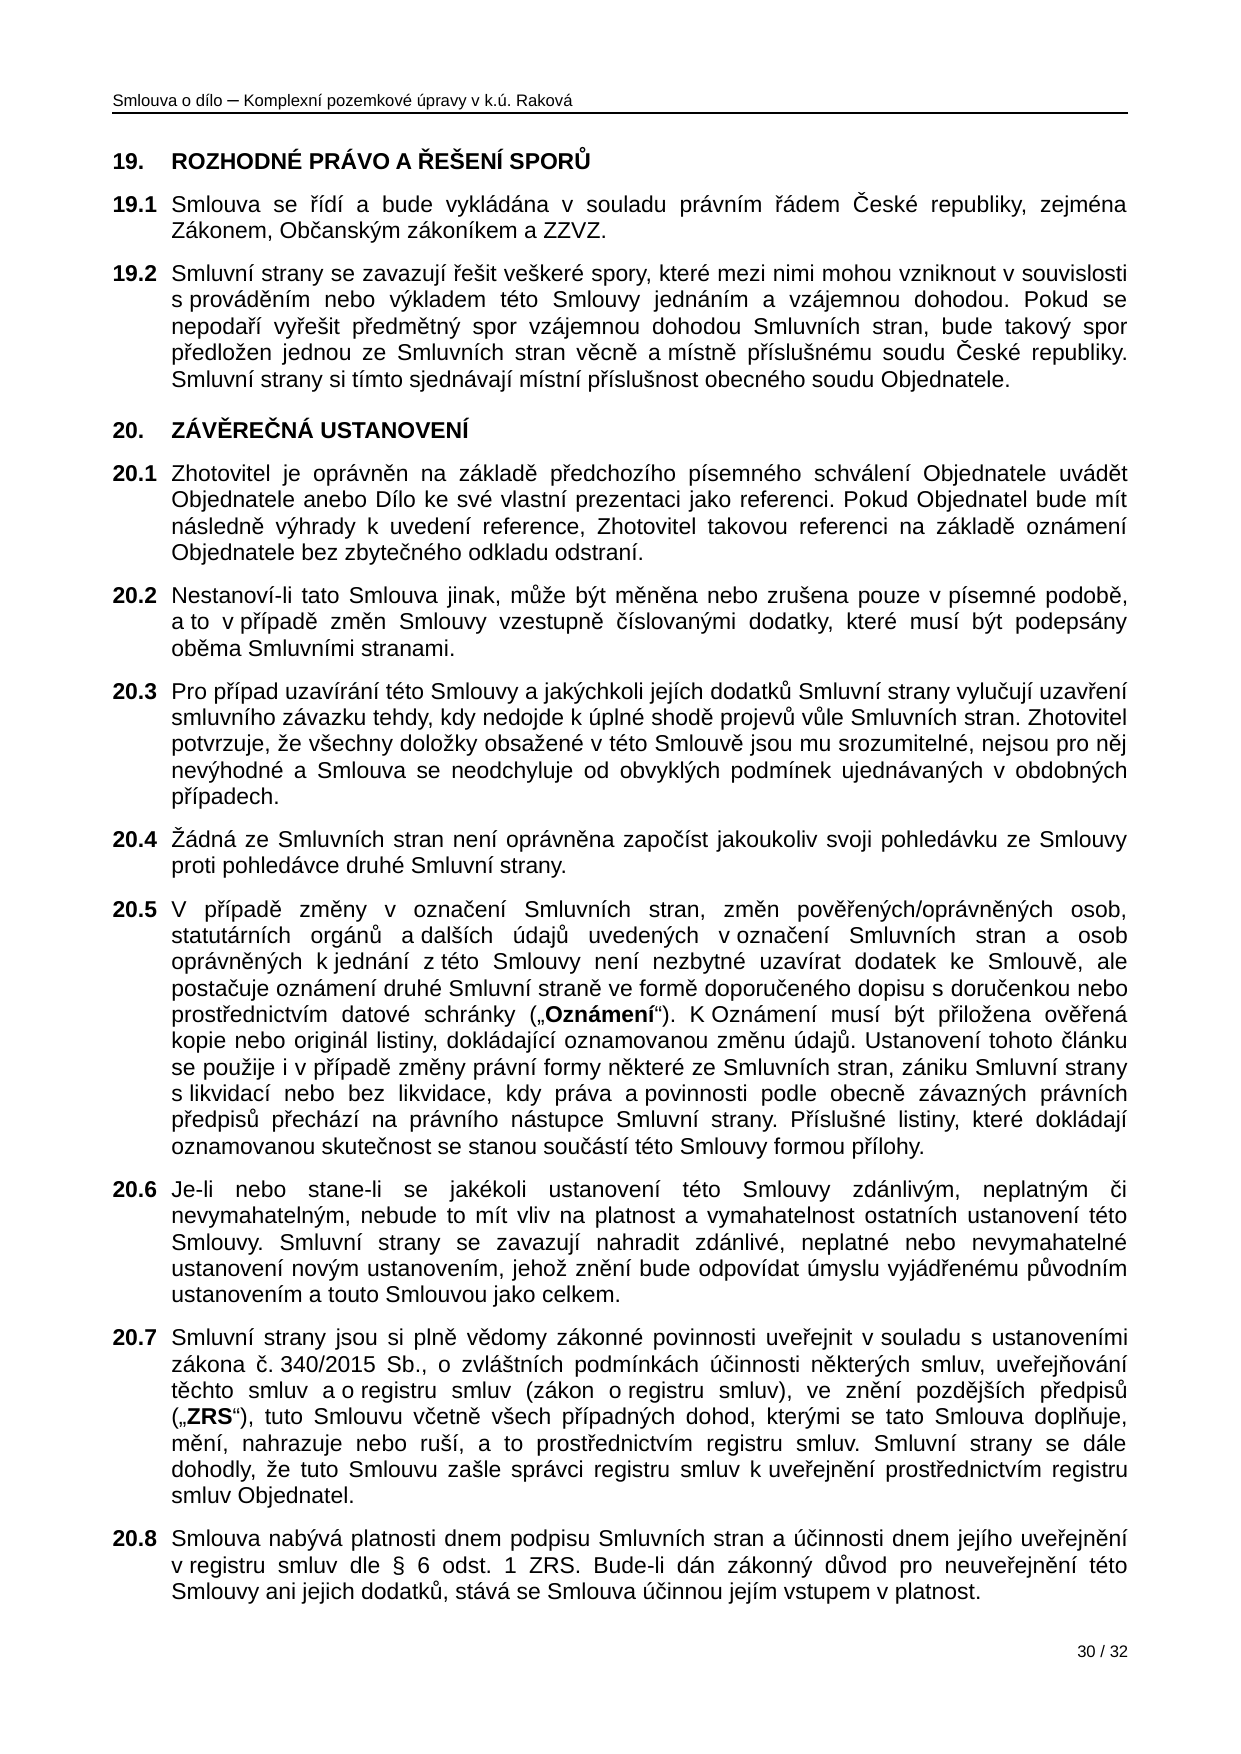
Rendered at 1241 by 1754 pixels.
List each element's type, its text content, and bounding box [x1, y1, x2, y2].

text Závěrečná ustanovení [112, 417, 1128, 443]
text Smlouva se řídí a bude vykládána v souladu právním řádem České republiky, zejména Zákonem, Občanským zákoníkem a ZZVZ. [112, 191, 1128, 243]
text Žádná ze Smluvních stran není oprávněna započíst jakoukoliv svoji pohledávku ze Smlouvy proti pohledávce druhé Smluvní strany. [112, 826, 1128, 879]
text Je-li nebo stane-li se jakékoli ustanovení této Smlouvy zdánlivým, neplatným či nevymahatelným, nebude to mít vliv na platnost a vymahatelnost ostatních ustanovení této Smlouvy. Smluvní strany se zavazují nahradit zdánlivé, neplatné nebo nevymahatelné ustanovení novým ustanovením, jehož znění bude odpovídat úmyslu vyjádřenému původním ustanovením a touto Smlouvou jako celkem. [112, 1176, 1128, 1307]
text Smluvní strany jsou si plně vědomy zákonné povinnosti uveřejnit v souladu s ustanoveními zákona č. 340/2015 Sb., o zvláštních podmínkách účinnosti některých smluv, uveřejňování těchto smluv a o registru smluv (zákon o registru smluv), ve znění pozdějších předpisů („ZRS“), tuto Smlouvu včetně všech případných dohod, kterými se tato Smlouva doplňuje, mění, nahrazuje nebo ruší, a to prostřednictvím registru smluv. Smluvní strany se dále dohodly, že tuto Smlouvu zašle správci registru smluv k uveřejnění prostřednictvím registru smluv Objednatel. [112, 1324, 1128, 1509]
text Rozhodné právo a řešení sporů [112, 148, 1128, 174]
text Smlouva nabývá platnosti dnem podpisu Smluvních stran a účinnosti dnem jejího uveřejnění v registru smluv dle § 6 odst. 1 ZRS. Bude-li dán zákonný důvod pro neuveřejnění této Smlouvy ani jejich dodatků, stává se Smlouva účinnou jejím vstupem v platnost. [112, 1525, 1128, 1604]
text Smluvní strany se zavazují řešit veškeré spory, které mezi nimi mohou vzniknout v souvislosti s prováděním nebo výkladem této Smlouvy jednáním a vzájemnou dohodou. Pokud se nepodaří vyřešit předmětný spor vzájemnou dohodou Smluvních stran, bude takový spor předložen jednou ze Smluvních stran věcně a místně příslušnému soudu České republiky. Smluvní strany si tímto sjednávají místní příslušnost obecného soudu Objednatele. [112, 260, 1128, 392]
text Zhotovitel je oprávněn na základě předchozího písemného schválení Objednatele uvádět Objednatele anebo Dílo ke své vlastní prezentaci jako referenci. Pokud Objednatel bude mít následně výhrady k uvedení reference, Zhotovitel takovou referenci na základě oznámení Objednatele bez zbytečného odkladu odstraní. [112, 460, 1128, 565]
text Nestanoví-li tato Smlouva jinak, může být měněna nebo zrušena pouze v písemné podobě, a to v případě změn Smlouvy vzestupně číslovanými dodatky, které musí být podepsány oběma Smluvními stranami. [112, 582, 1128, 661]
text V případě změny v označení Smluvních stran, změn pověřených/oprávněných osob, statutárních orgánů a dalších údajů uvedených v označení Smluvních stran a osob oprávněných k jednání z této Smlouvy není nezbytné uzavírat dodatek ke Smlouvě, ale postačuje oznámení druhé Smluvní straně ve formě doporučeného dopisu s doručenkou nebo prostřednictvím datové schránky („Oznámení“). K Oznámení musí být přiložena ověřená kopie nebo originál listiny, dokládající oznamovanou změnu údajů. Ustanovení tohoto článku se použije i v případě změny právní formy některé ze Smluvních stran, zániku Smluvní strany s likvidací nebo bez likvidace, kdy práva a povinnosti podle obecně závazných právních předpisů přechází na právního nástupce Smluvní strany. Příslušné listiny, které dokládají oznamovanou skutečnost se stanou součástí této Smlouvy formou přílohy. [112, 896, 1128, 1159]
text Pro případ uzavírání této Smlouvy a jakýchkoli jejích dodatků Smluvní strany vylučují uzavření smluvního závazku tehdy, kdy nedojde k úplné shodě projevů vůle Smluvních stran. Zhotovitel potvrzuje, že všechny doložky obsažené v této Smlouvě jsou mu srozumitelné, nejsou pro něj nevýhodné a Smlouva se neodchyluje od obvyklých podmínek ujednávaných v obdobných případech. [112, 678, 1128, 809]
